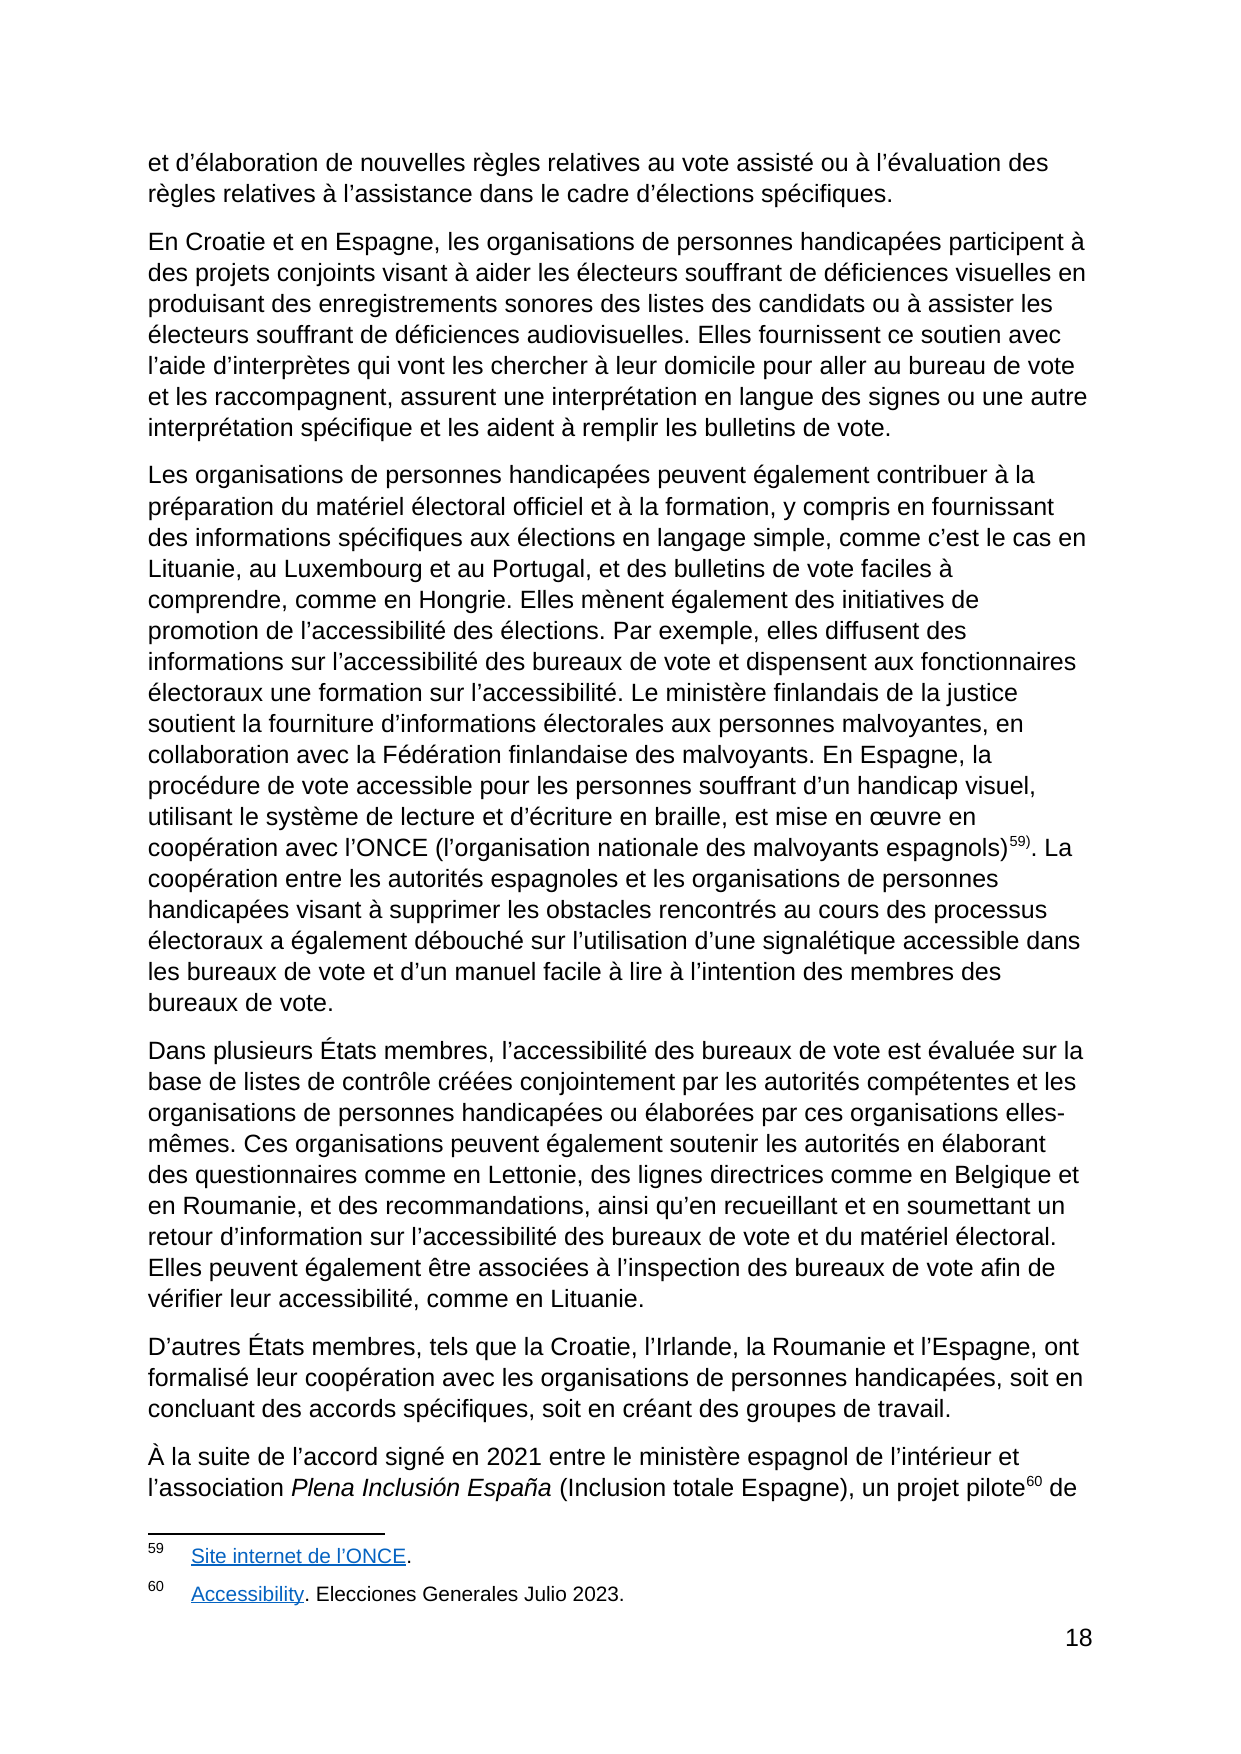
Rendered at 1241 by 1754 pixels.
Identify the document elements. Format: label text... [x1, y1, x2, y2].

text En Croatie et en Espagne, les organisations de personnes handicapées participent à des projets conjoints visant à aider les électeurs souffrant de déficiences visuelles en produisant des enregistrements sonores des listes des candidats ou à assister les électeurs souffrant de déficiences audiovisuelles. Elles fournissent ce soutien avec l’aide d’interprètes qui vont les chercher à leur domicile pour aller au bureau de vote et les raccompagnent, assurent une interprétation en langue des signes ou une autre interprétation spécifique et les aident à remplir les bulletins de vote. [148, 226, 1092, 441]
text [148, 1442, 1092, 1501]
text Les organisations de personnes handicapées peuvent également contribuer à la préparation du matériel électoral officiel et à la formation, y compris en fournissant des informations spécifiques aux élections en langage simple, comme c’est le cas en Lituanie, au Luxembourg et au Portugal, et des bulletins de vote faciles à comprendre, comme en Hongrie. Elles mènent également des initiatives de promotion de l’accessibilité des élections. Par exemple, elles diffusent des informations sur l’accessibilité des bureaux de vote et dispensent aux fonctionnaires électoraux une formation sur l’accessibilité. Le ministère finlandais de la justice soutient la fourniture d’informations électorales aux personnes malvoyantes, en collaboration avec la Fédération finlandaise des malvoyants. En Espagne, la procédure de vote accessible pour les personnes souffrant d’un handicap visuel, utilisant le système de lecture et d’écriture en braille, est mise en œuvre en coopération avec l’ONCE (l’organisation nationale des malvoyants espagnols)). La coopération entre les autorités espagnoles et les organisations de personnes handicapées visant à supprimer les obstacles rencontrés au cours des processus électoraux a également débouché sur l’utilisation d’une signalétique accessible dans les bureaux de vote et d’un manuel facile à lire à l’intention des membres des bureaux de vote. [148, 460, 1092, 1017]
text D’autres États membres, tels que la Croatie, l’Irlande, la Roumanie et l’Espagne, ont formalisé leur coopération avec les organisations de personnes handicapées, soit en concluant des accords spécifiques, soit en créant des groupes de travail. [148, 1332, 1092, 1423]
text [148, 148, 1092, 207]
text Dans plusieurs États membres, l’accessibilité des bureaux de vote est évaluée sur la base de listes de contrôle créées conjointement par les autorités compétentes et les organisations de personnes handicapées ou élaborées par ces organisations elles-mêmes. Ces organisations peuvent également soutenir les autorités en élaborant des questionnaires comme en Lettonie, des lignes directrices comme en Belgique et en Roumanie, et des recommandations, ainsi qu’en recueillant et en soumettant un retour d’information sur l’accessibilité des bureaux de vote et du matériel électoral. Elles peuvent également être associées à l’inspection des bureaux de vote afin de vérifier leur accessibilité, comme en Lituanie. [148, 1036, 1092, 1313]
